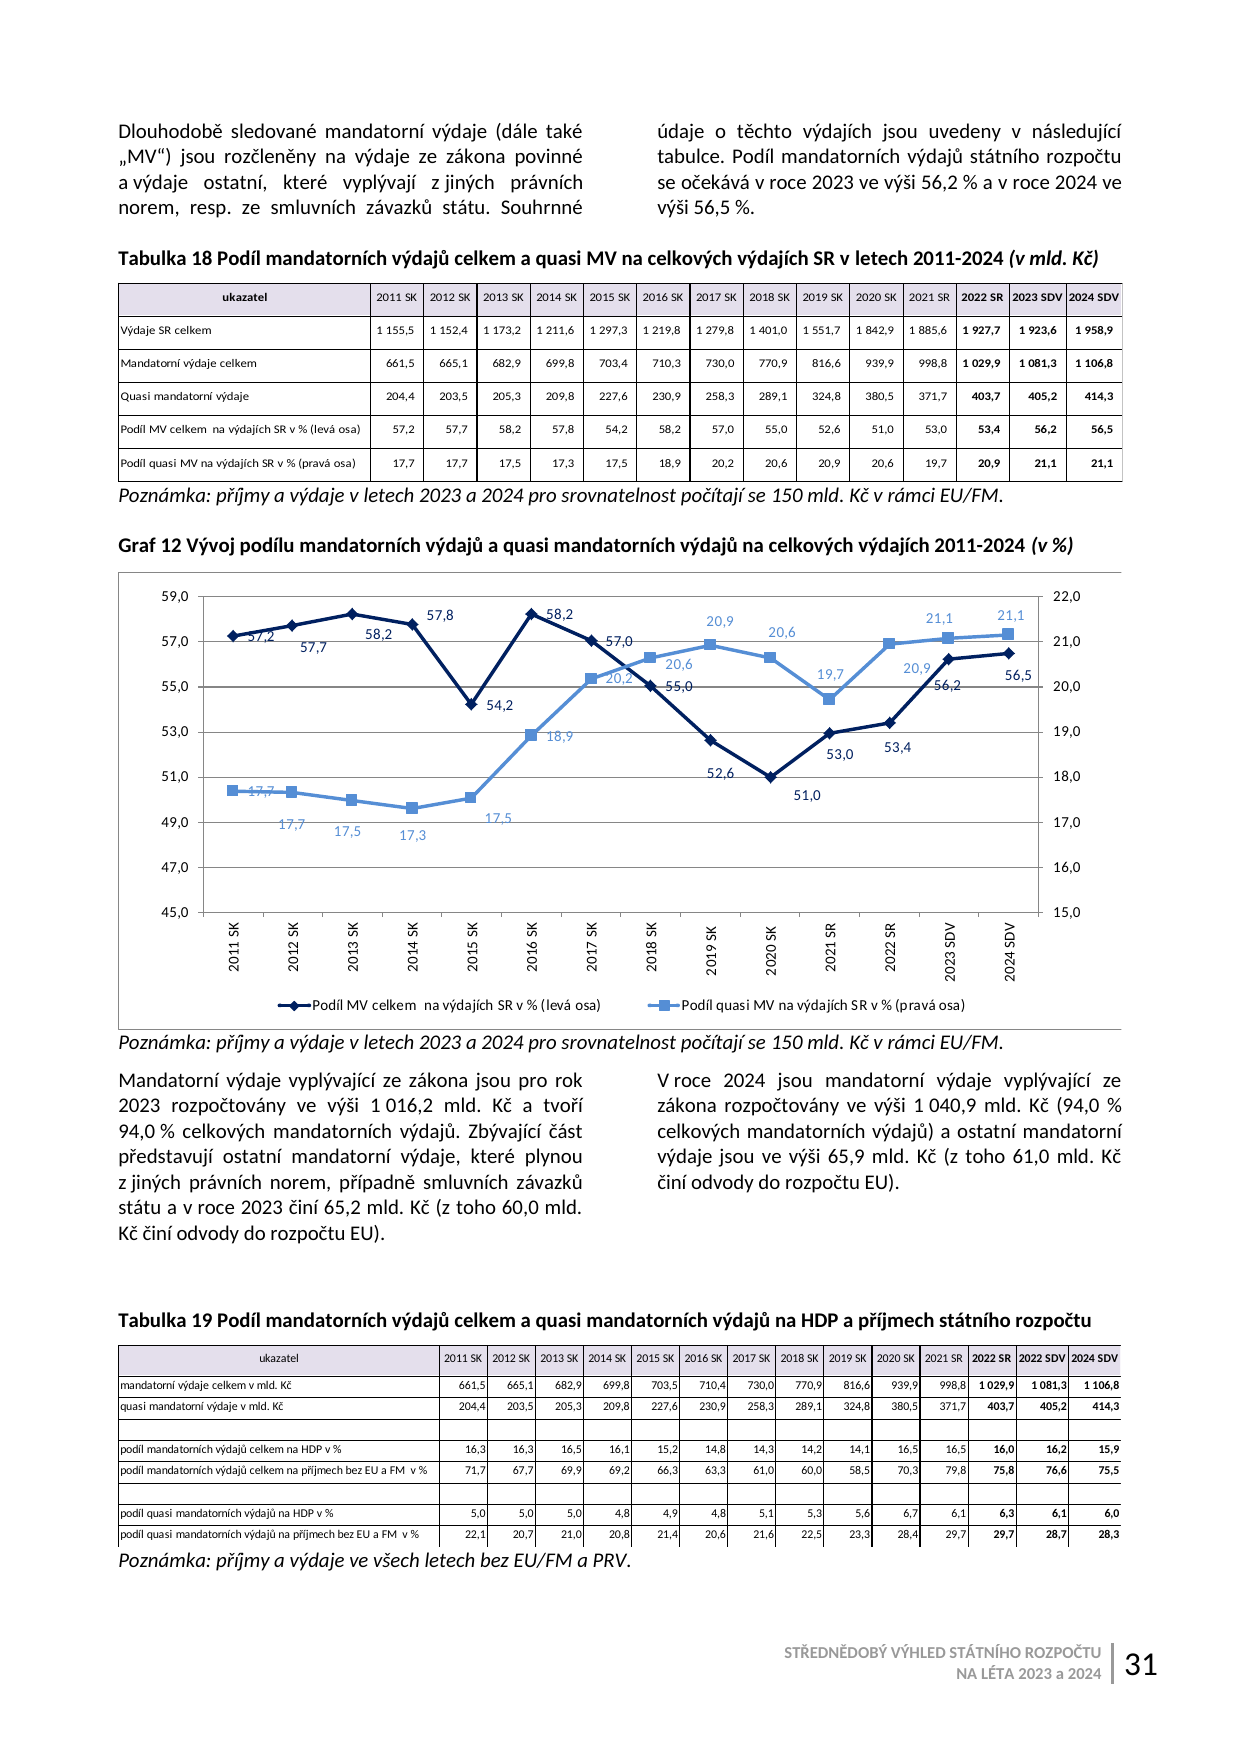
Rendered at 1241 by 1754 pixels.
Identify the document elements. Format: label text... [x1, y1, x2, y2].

text Poznámka: příjmy a výdaje v letech 2023 a 2024 pro srovnatelnost počítají se 150 mld. Kč v rámci EU/FM. [118, 1030, 1122, 1055]
text Poznámka: příjmy a výdaje v letech 2023 a 2024 pro srovnatelnost počítají se 150 mld. Kč v rámci EU/FM. [118, 482, 1122, 508]
text Dlouhodobě sledované mandatorní výdaje (dále také „MV“) jsou rozčleněny na výdaje ze zákona povinné a výdaje ostatní, které vyplývají z jiných právních norem, resp. ze smluvních závazků státu. Souhrnné údaje o těchto výdajích jsou uvedeny v následující tabulce. Podíl mandatorních výdajů státního rozpočtu se očekává v roce 2023 ve výši 56,2 % a v roce 2024 ve výši 56,5 %. [657, 118, 1122, 220]
text Poznámka: příjmy a výdaje ve všech letech bez EU/FM a PRV. [118, 1345, 1122, 1573]
text Tabulka 19 Podíl mandatorních výdajů celkem a quasi mandatorních výdajů na HDP a příjmech státního rozpočtu [118, 1307, 1122, 1332]
text Dlouhodobě sledované mandatorní výdaje (dále také „MV“) jsou rozčleněny na výdaje ze zákona povinné a výdaje ostatní, které vyplývají z jiných právních norem, resp. ze smluvních závazků státu. Souhrnné údaje o těchto výdajích jsou uvedeny v následující tabulce. Podíl mandatorních výdajů státního rozpočtu se očekává v roce 2023 ve výši 56,2 % a v roce 2024 ve výši 56,5 %. [118, 118, 583, 220]
text V roce 2024 jsou mandatorní výdaje vyplývající ze zákona rozpočtovány ve výši 1 040,9 mld. Kč (94,0 % celkových mandatorních výdajů) a ostatní mandatorní výdaje jsou ve výši 65,9 mld. Kč (z toho 61,0 mld. Kč činí odvody do rozpočtu EU). [657, 1067, 1122, 1194]
text Tabulka 18 Podíl mandatorních výdajů celkem a quasi MV na celkových výdajích SR v letech 2011-2024 (v mld. Kč) [118, 245, 1122, 270]
text Mandatorní výdaje vyplývající ze zákona jsou pro rok 2023 rozpočtovány ve výši 1 016,2 mld. Kč a tvoří 94,0 % celkových mandatorních výdajů. Zbývající část představují ostatní mandatorní výdaje, které plynou z jiných právních norem, případně smluvních závazků státu a v roce 2023 činí 65,2 mld. Kč (z toho 60,0 mld. Kč činí odvody do rozpočtu EU). [118, 1067, 583, 1245]
text Graf 12 Vývoj podílu mandatorních výdajů a quasi mandatorních výdajů na celkových výdajích 2011-2024 (v %) [118, 533, 1122, 558]
